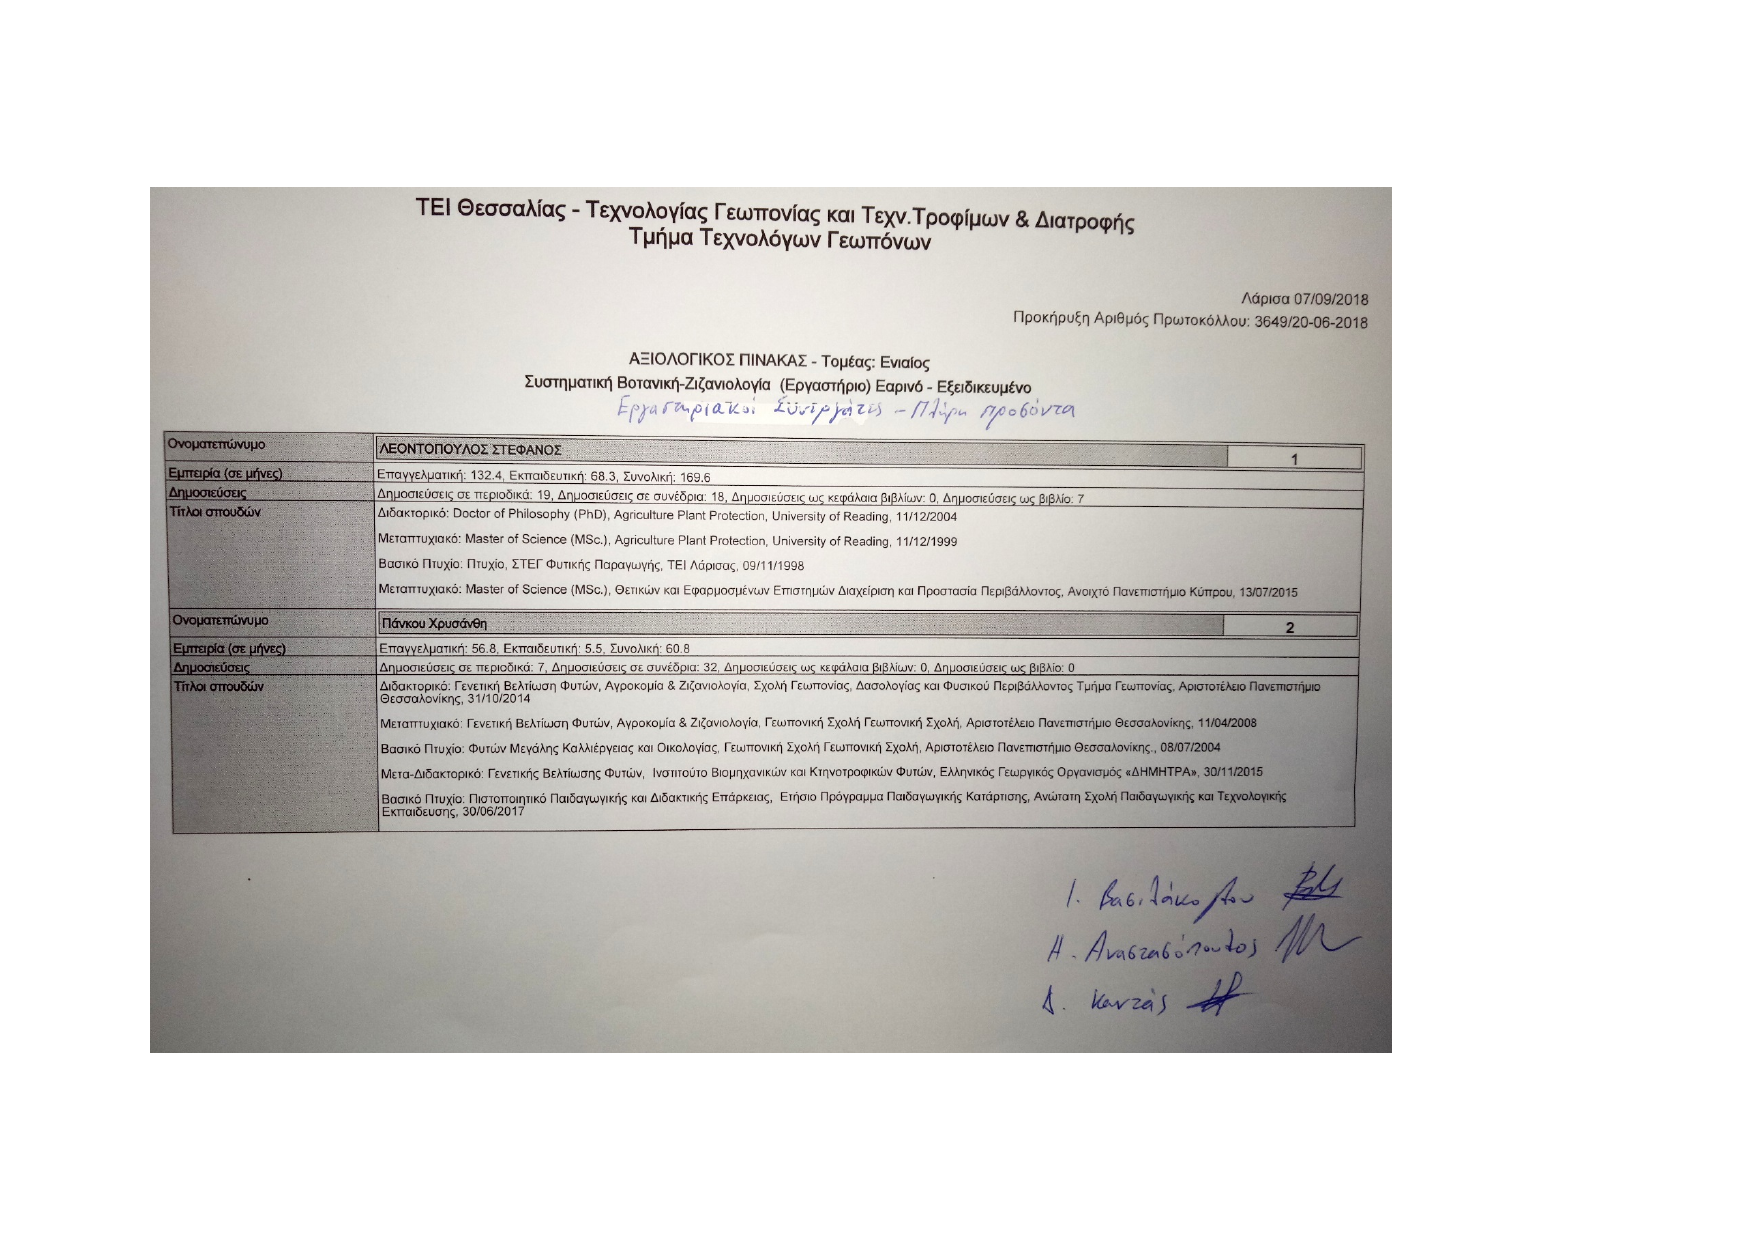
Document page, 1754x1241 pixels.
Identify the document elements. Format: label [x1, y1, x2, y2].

picture [150, 187, 1392, 1053]
